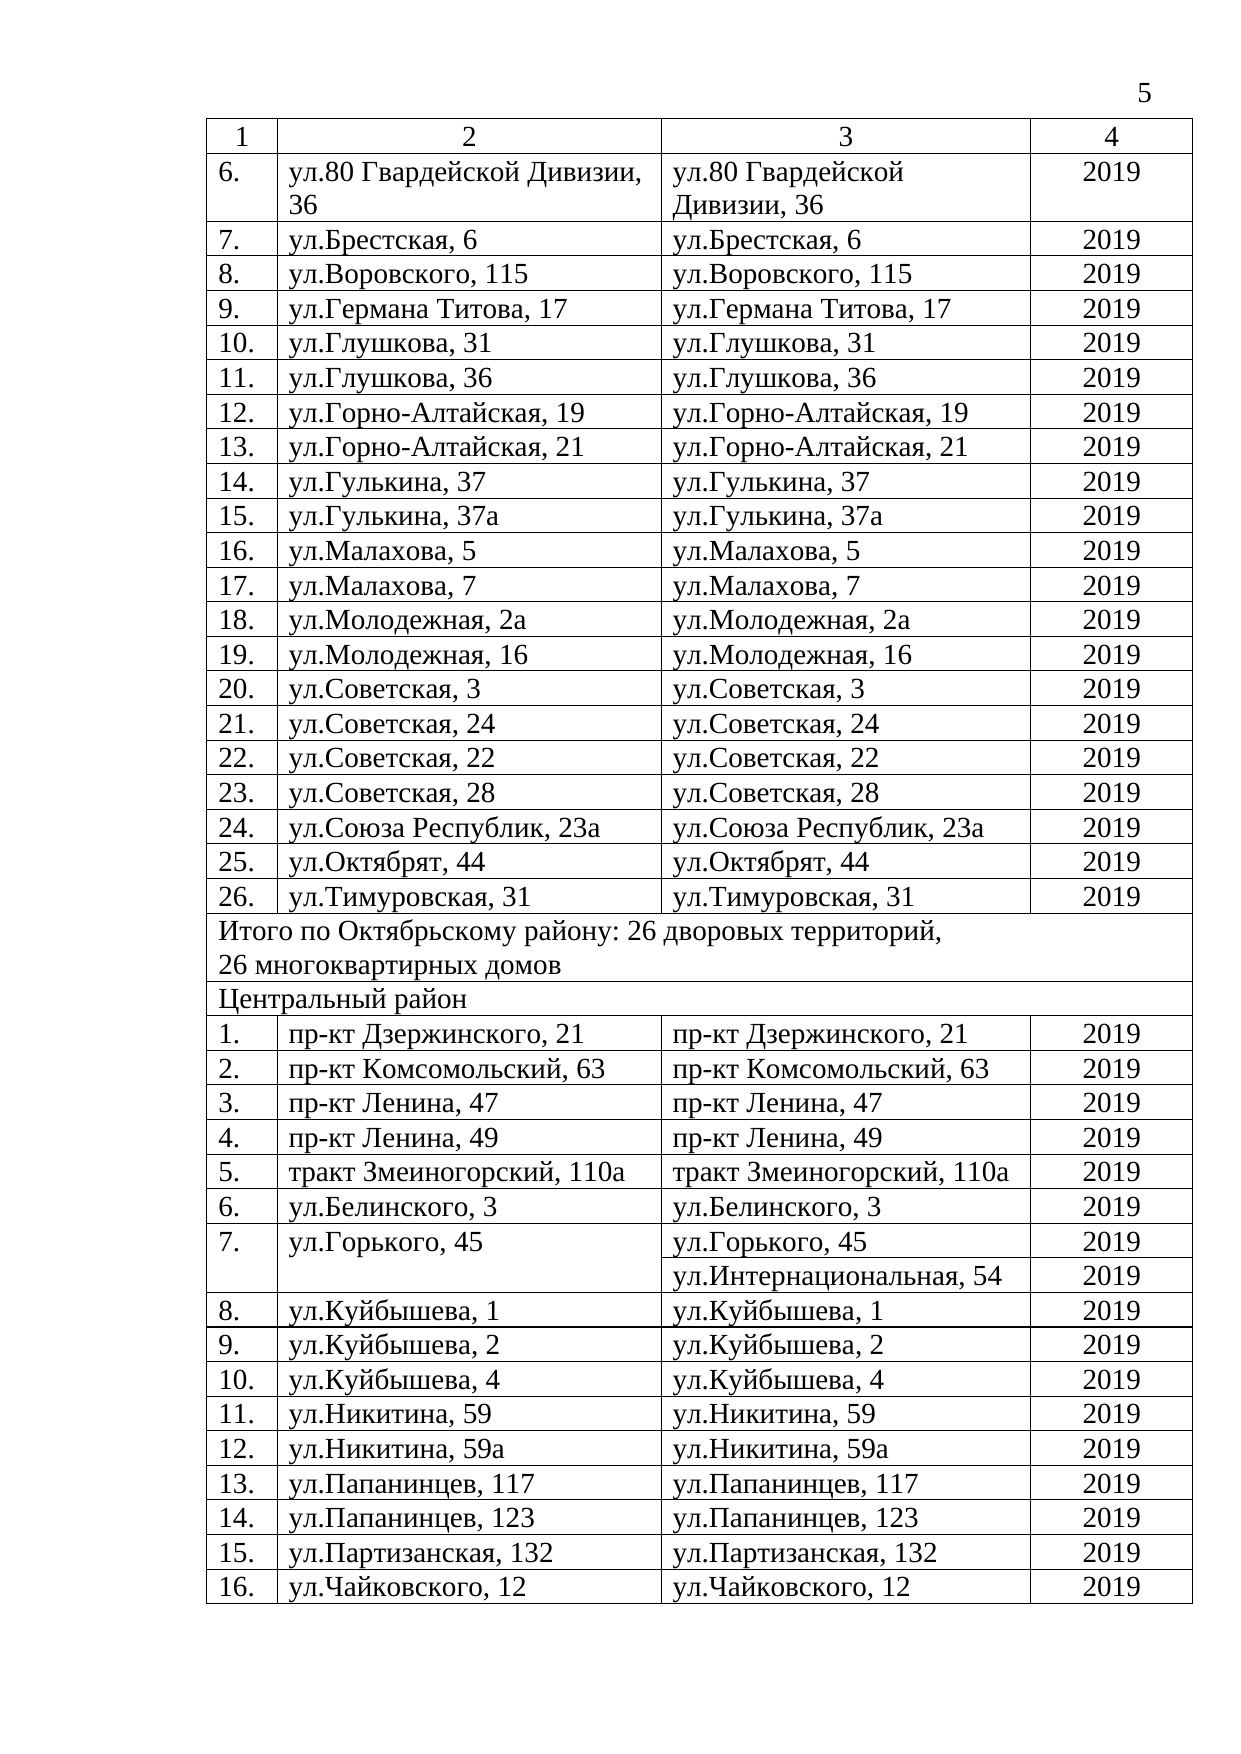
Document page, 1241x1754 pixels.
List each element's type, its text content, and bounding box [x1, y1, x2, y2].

table_cell ул.Советская, 24 [278, 706, 661, 739]
table_cell 2019 [1031, 1293, 1192, 1326]
table_cell ул.Малахова, 7 [662, 568, 1030, 601]
table_cell 13. [207, 1466, 277, 1499]
table_cell ул.Папанинцев, 117 [662, 1466, 1030, 1499]
table_cell ул.Союза Республик, 23а [662, 810, 1030, 843]
table_cell 13. [207, 429, 277, 463]
table_cell ул.Тимуровская, 31 [662, 879, 1030, 912]
table_cell ул.Папанинцев, 117 [278, 1466, 661, 1499]
table_cell 2019 [1031, 1155, 1192, 1188]
table_cell ул.Глушкова, 36 [278, 360, 661, 394]
table_cell 10. [207, 326, 277, 359]
table_cell 20. [207, 671, 277, 705]
table_cell 22. [207, 741, 277, 774]
table_cell ул.Белинского, 3 [278, 1189, 661, 1223]
table_cell 2019 [1031, 1570, 1192, 1603]
table_cell 2019 [1031, 429, 1192, 463]
table_cell 2019 [1031, 1085, 1192, 1119]
table_cell 8. [207, 1293, 277, 1326]
table_cell ул.Воровского, 115 [278, 256, 661, 290]
table_cell пр-кт Дзержинского, 21 [662, 1016, 1030, 1050]
table_cell 9. [207, 291, 277, 324]
table_cell ул.Папанинцев, 123 [278, 1500, 661, 1534]
table_cell ул.Германа Титова, 17 [662, 291, 1030, 324]
table_header 2 [278, 119, 661, 153]
table_cell 2019 [1031, 256, 1192, 290]
table_cell 24. [207, 810, 277, 843]
table_cell 2019 [1031, 602, 1192, 636]
table_cell ул.Куйбышева, 1 [662, 1293, 1030, 1326]
table_cell ул.Партизанская, 132 [662, 1535, 1030, 1568]
table_cell ул.Советская, 22 [662, 741, 1030, 774]
table_cell 2019 [1031, 222, 1192, 255]
table_cell 3. [207, 1085, 277, 1119]
table_cell ул.Горно-Алтайская, 21 [662, 429, 1030, 463]
table_cell 2019 [1031, 395, 1192, 428]
table_cell ул.Союза Республик, 23а [278, 810, 661, 843]
table_cell 2019 [1031, 1051, 1192, 1084]
table_cell 4. [207, 1120, 277, 1153]
table_cell ул.Гулькина, 37а [662, 499, 1030, 532]
table_cell 7. [207, 222, 277, 255]
table_cell ул.Советская, 3 [278, 671, 661, 705]
table_cell 1. [207, 1016, 277, 1050]
table_cell ул.Малахова, 7 [278, 568, 661, 601]
table_cell 2. [207, 1051, 277, 1084]
table_cell ул.Советская, 28 [662, 775, 1030, 809]
table_cell пр-кт Дзержинского, 21 [278, 1016, 661, 1050]
table_cell 15. [207, 499, 277, 532]
table_cell ул.Молодежная, 2а [662, 602, 1030, 636]
table_cell 2019 [1031, 637, 1192, 670]
table_cell ул.Гулькина, 37 [662, 464, 1030, 497]
table_cell 2019 [1031, 1120, 1192, 1153]
table_cell 14. [207, 1500, 277, 1534]
table_cell 12. [207, 395, 277, 428]
table_cell 16. [207, 533, 277, 567]
table_cell ул.Советская, 3 [662, 671, 1030, 705]
table_cell 2019 [1031, 1328, 1192, 1361]
table_cell 6. [207, 154, 277, 221]
table_cell 2019 [1031, 154, 1192, 221]
table_cell 6. [207, 1189, 277, 1223]
table_cell ул.Горького, 45 [662, 1224, 1030, 1257]
table_cell ул.Молодежная, 16 [278, 637, 661, 670]
table_cell пр-кт Ленина, 47 [278, 1085, 661, 1119]
table_cell ул.Белинского, 3 [662, 1189, 1030, 1223]
table_cell тракт Змеиногорский, 110а [278, 1155, 661, 1188]
table_cell Итого по Октябрьскому району: 26 дворовых территорий, 26 многоквартирных домов [207, 914, 1192, 981]
table_cell ул.Молодежная, 2а [278, 602, 661, 636]
table_cell ул.Партизанская, 132 [278, 1535, 661, 1568]
table_cell ул.Октябрят, 44 [278, 844, 661, 878]
table_cell 2019 [1031, 291, 1192, 324]
table_cell 2019 [1031, 1016, 1192, 1050]
table_cell ул.80 Гвардейской Дивизии, 36 [662, 154, 1030, 221]
table_cell ул.Чайковского, 12 [278, 1570, 661, 1603]
table_cell 21. [207, 706, 277, 739]
table_cell 2019 [1031, 326, 1192, 359]
table_cell 25. [207, 844, 277, 878]
table_cell 2019 [1031, 741, 1192, 774]
table_cell ул.Тимуровская, 31 [278, 879, 661, 912]
table_cell ул.Октябрят, 44 [662, 844, 1030, 878]
table_cell ул.Малахова, 5 [278, 533, 661, 567]
table_cell пр-кт Комсомольский, 63 [278, 1051, 661, 1084]
table_cell ул.Советская, 22 [278, 741, 661, 774]
table_cell 23. [207, 775, 277, 809]
table_cell ул.Глушкова, 31 [278, 326, 661, 359]
table_cell ул.Куйбышева, 2 [662, 1328, 1030, 1361]
table_cell ул.Молодежная, 16 [662, 637, 1030, 670]
table_cell 2019 [1031, 568, 1192, 601]
table_cell ул.Горького, 45 [278, 1224, 661, 1292]
table_cell 18. [207, 602, 277, 636]
table_cell ул.Брестская, 6 [662, 222, 1030, 255]
table_cell пр-кт Ленина, 49 [662, 1120, 1030, 1153]
table_cell ул.Глушкова, 36 [662, 360, 1030, 394]
table_cell 11. [207, 1397, 277, 1430]
table_cell 9. [207, 1328, 277, 1361]
table_cell 19. [207, 637, 277, 670]
table_cell 11. [207, 360, 277, 394]
table_cell ул.80 Гвардейской Дивизии, 36 [278, 154, 661, 221]
table_cell ул.Куйбышева, 1 [278, 1293, 661, 1326]
table_cell пр-кт Комсомольский, 63 [662, 1051, 1030, 1084]
table_cell 2019 [1031, 1258, 1192, 1292]
table_cell пр-кт Ленина, 47 [662, 1085, 1030, 1119]
table_cell 10. [207, 1362, 277, 1396]
table_cell 2019 [1031, 844, 1192, 878]
table_cell 2019 [1031, 1431, 1192, 1465]
table_cell 17. [207, 568, 277, 601]
table_cell ул.Германа Титова, 17 [278, 291, 661, 324]
table_cell 2019 [1031, 1397, 1192, 1430]
table_cell ул.Куйбышева, 4 [278, 1362, 661, 1396]
table_cell 15. [207, 1535, 277, 1568]
table_cell ул.Никитина, 59а [662, 1431, 1030, 1465]
table_cell тракт Змеиногорский, 110а [662, 1155, 1030, 1188]
table_cell 2019 [1031, 810, 1192, 843]
table_cell ул.Гулькина, 37а [278, 499, 661, 532]
table_cell 7. [207, 1224, 277, 1292]
table_cell 2019 [1031, 671, 1192, 705]
table_cell 2019 [1031, 1535, 1192, 1568]
table_header 3 [662, 119, 1030, 153]
table_cell ул.Советская, 28 [278, 775, 661, 809]
table_cell 26. [207, 879, 277, 912]
table_cell ул.Брестская, 6 [278, 222, 661, 255]
table_cell ул.Гулькина, 37 [278, 464, 661, 497]
table_cell 5. [207, 1155, 277, 1188]
table_cell 2019 [1031, 464, 1192, 497]
table_cell 2019 [1031, 775, 1192, 809]
table_cell 12. [207, 1431, 277, 1465]
table_cell ул.Малахова, 5 [662, 533, 1030, 567]
table_cell ул.Папанинцев, 123 [662, 1500, 1030, 1534]
table_cell 2019 [1031, 1189, 1192, 1223]
table_cell 2019 [1031, 1362, 1192, 1396]
table_cell 2019 [1031, 706, 1192, 739]
table_cell 16. [207, 1570, 277, 1603]
table_cell ул.Интернациональная, 54 [662, 1258, 1030, 1292]
table_cell 2019 [1031, 499, 1192, 532]
table_cell ул.Никитина, 59 [662, 1397, 1030, 1430]
table_cell ул.Куйбышева, 4 [662, 1362, 1030, 1396]
table_cell ул.Никитина, 59а [278, 1431, 661, 1465]
table_cell ул.Горно-Алтайская, 19 [278, 395, 661, 428]
table_cell 2019 [1031, 533, 1192, 567]
table_cell 2019 [1031, 360, 1192, 394]
table_cell ул.Воровского, 115 [662, 256, 1030, 290]
table_cell ул.Куйбышева, 2 [278, 1328, 661, 1361]
table_cell 8. [207, 256, 277, 290]
table_header 4 [1031, 119, 1192, 153]
table_cell ул.Чайковского, 12 [662, 1570, 1030, 1603]
table_cell Центральный район [207, 982, 1192, 1015]
table_cell 2019 [1031, 879, 1192, 912]
table_cell ул.Глушкова, 31 [662, 326, 1030, 359]
table_header 1 [207, 119, 277, 153]
table_cell 2019 [1031, 1466, 1192, 1499]
table_cell 2019 [1031, 1224, 1192, 1257]
table_cell ул.Никитина, 59 [278, 1397, 661, 1430]
table_cell пр-кт Ленина, 49 [278, 1120, 661, 1153]
table_cell 2019 [1031, 1500, 1192, 1534]
table_cell ул.Горно-Алтайская, 19 [662, 395, 1030, 428]
table_cell ул.Советская, 24 [662, 706, 1030, 739]
table_cell ул.Горно-Алтайская, 21 [278, 429, 661, 463]
table_cell 14. [207, 464, 277, 497]
